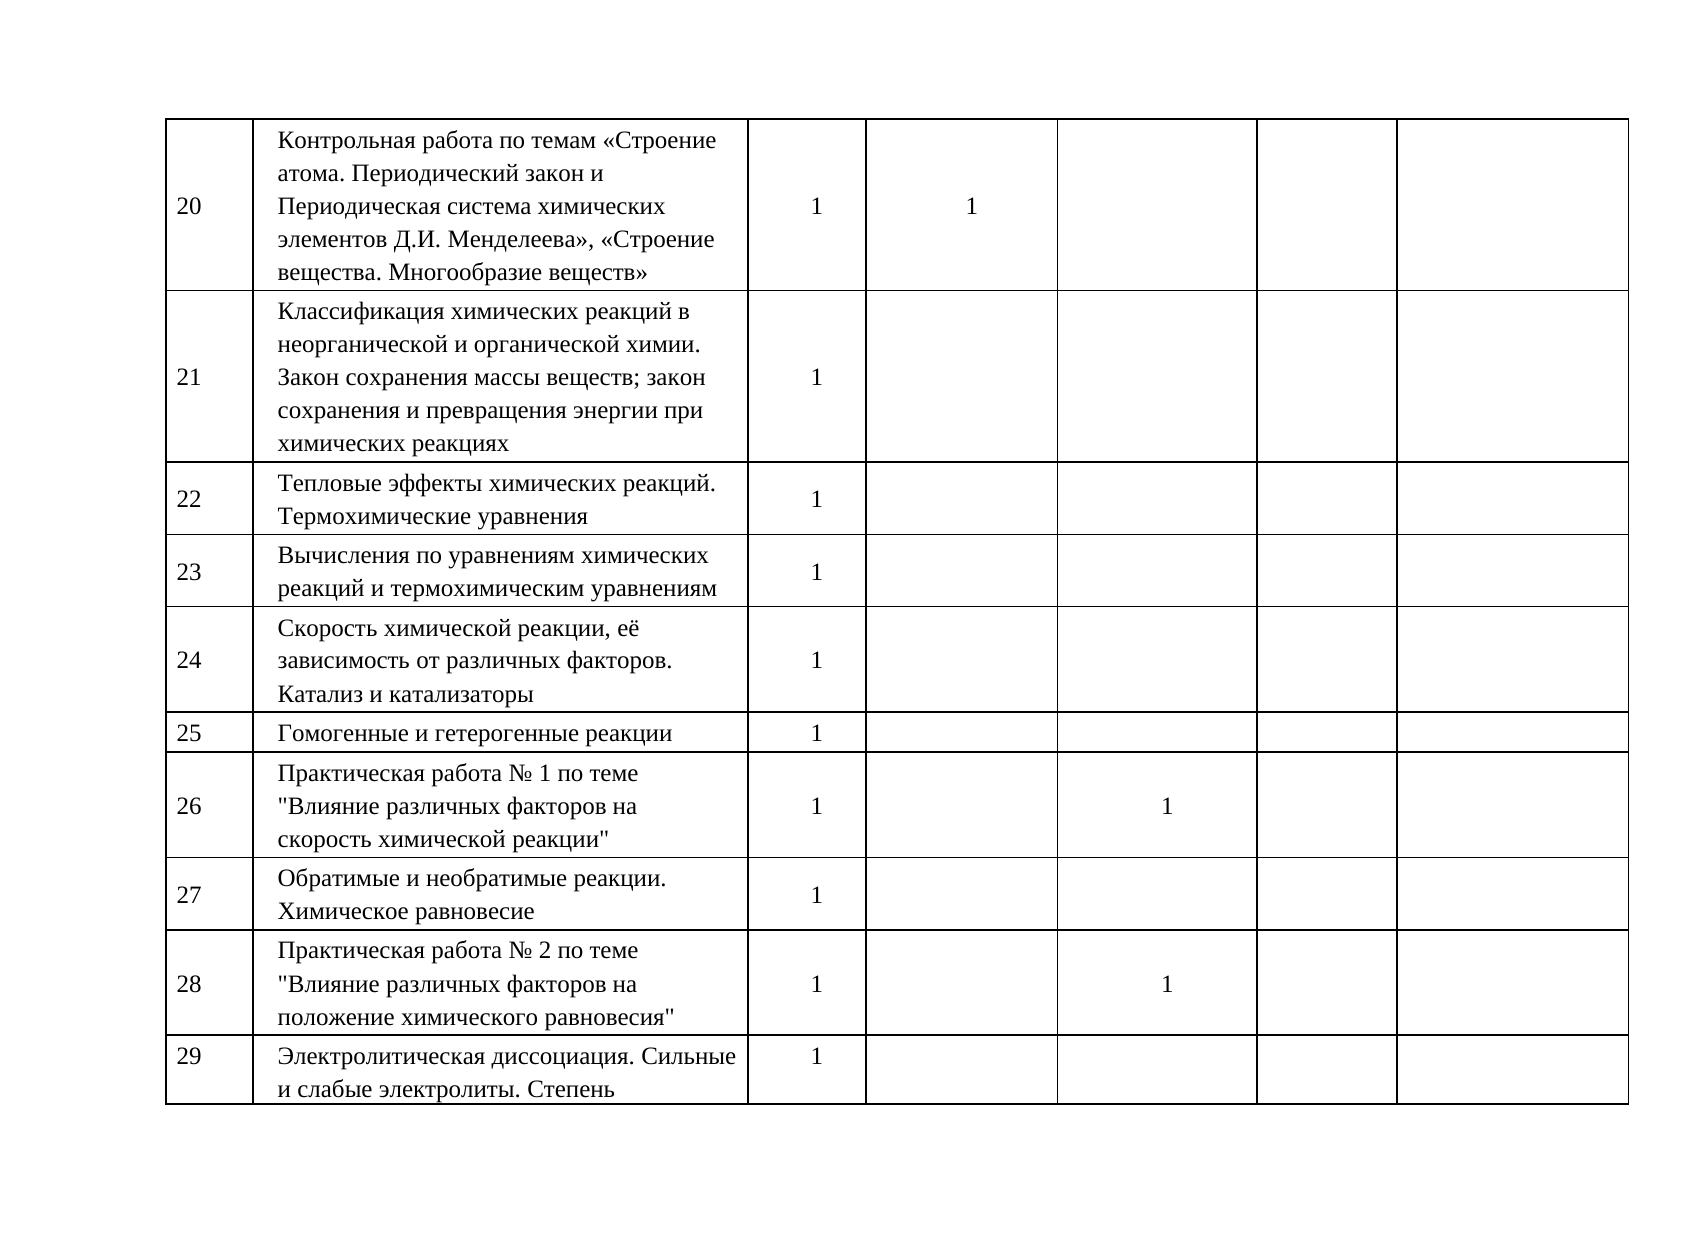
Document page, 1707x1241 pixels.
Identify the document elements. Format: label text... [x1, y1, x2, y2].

table_cell 1 [867, 120, 1057, 289]
table_cell 29 [167, 1036, 252, 1103]
table_cell 21 [167, 291, 252, 461]
table_cell [1258, 858, 1396, 929]
table_cell [1398, 858, 1628, 929]
table_cell [1258, 607, 1396, 711]
table_cell 1 [749, 607, 865, 711]
table_cell [1258, 535, 1396, 606]
table_cell [1058, 1036, 1256, 1103]
table_cell 1 [749, 120, 865, 289]
table_cell [1398, 607, 1628, 711]
table_cell [1058, 291, 1256, 461]
table_cell 1 [749, 291, 865, 461]
table_cell [1058, 713, 1256, 751]
table_cell 28 [167, 931, 252, 1034]
table_cell [867, 535, 1057, 606]
table_cell [867, 713, 1057, 751]
table_cell Скорость химической реакции, её зависимость от различных факторов. Катализ и катализаторы [254, 607, 747, 711]
table_cell [1398, 120, 1628, 289]
table_cell [1398, 1036, 1628, 1103]
table_cell 23 [167, 535, 252, 606]
table_cell [1398, 753, 1628, 856]
table_cell Вычисления по уравнениям химических реакций и термохимическим уравнениям [254, 535, 747, 606]
table_cell [1258, 120, 1396, 289]
table_cell 1 [749, 858, 865, 929]
table_cell [867, 291, 1057, 461]
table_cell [254, 1036, 747, 1103]
table_cell [867, 607, 1057, 711]
table_cell [1398, 463, 1628, 533]
table_cell 25 [167, 713, 252, 751]
table_cell [867, 858, 1057, 929]
table_cell [1398, 291, 1628, 461]
table_cell 1 [749, 931, 865, 1034]
table_cell Классификация химических реакций в неорганической и органической химии. Закон сохранения массы веществ; закон сохранения и превращения энергии при химических реакциях [254, 291, 747, 461]
table_cell Гомогенные и гетерогенные реакции [254, 713, 747, 751]
table_cell Практическая работа № 2 по теме "Влияние различных факторов на положение химического равновесия" [254, 931, 747, 1034]
table_cell 24 [167, 607, 252, 711]
table_cell [1258, 753, 1396, 856]
table_cell 1 [749, 463, 865, 533]
table_cell [867, 931, 1057, 1034]
table_cell [867, 463, 1057, 533]
table_cell [1258, 931, 1396, 1034]
table_cell [1258, 713, 1396, 751]
table_cell 20 [167, 120, 252, 289]
table_cell Практическая работа № 1 по теме "Влияние различных факторов на скорость химической реакции" [254, 753, 747, 856]
table_cell Обратимые и необратимые реакции. Химическое равновесие [254, 858, 747, 929]
table_cell [1258, 463, 1396, 533]
table_cell [1058, 463, 1256, 533]
table_cell 1 [749, 753, 865, 856]
table_cell 1 [1058, 753, 1256, 856]
table_cell 26 [167, 753, 252, 856]
table_cell [1058, 120, 1256, 289]
table_cell [1398, 535, 1628, 606]
table_cell [1258, 1036, 1396, 1103]
table_cell Контрольная работа по темам «Строение атома. Периодический закон и Периодическая система химических элементов Д.И. Менделеева», «Строение вещества. Многообразие веществ» [254, 120, 747, 289]
table_cell 22 [167, 463, 252, 533]
table_cell 27 [167, 858, 252, 929]
table_cell 1 [749, 713, 865, 751]
table_cell [1258, 291, 1396, 461]
table_cell Тепловые эффекты химических реакций. Термохимические уравнения [254, 463, 747, 533]
table_cell [867, 1036, 1057, 1103]
table_cell [1058, 858, 1256, 929]
table_cell [1058, 607, 1256, 711]
table_cell [1058, 535, 1256, 606]
table_cell 1 [1058, 931, 1256, 1034]
table_cell 1 [749, 1036, 865, 1103]
table_cell [1398, 931, 1628, 1034]
table_cell [867, 753, 1057, 856]
table_cell 1 [749, 535, 865, 606]
table_cell [1398, 713, 1628, 751]
